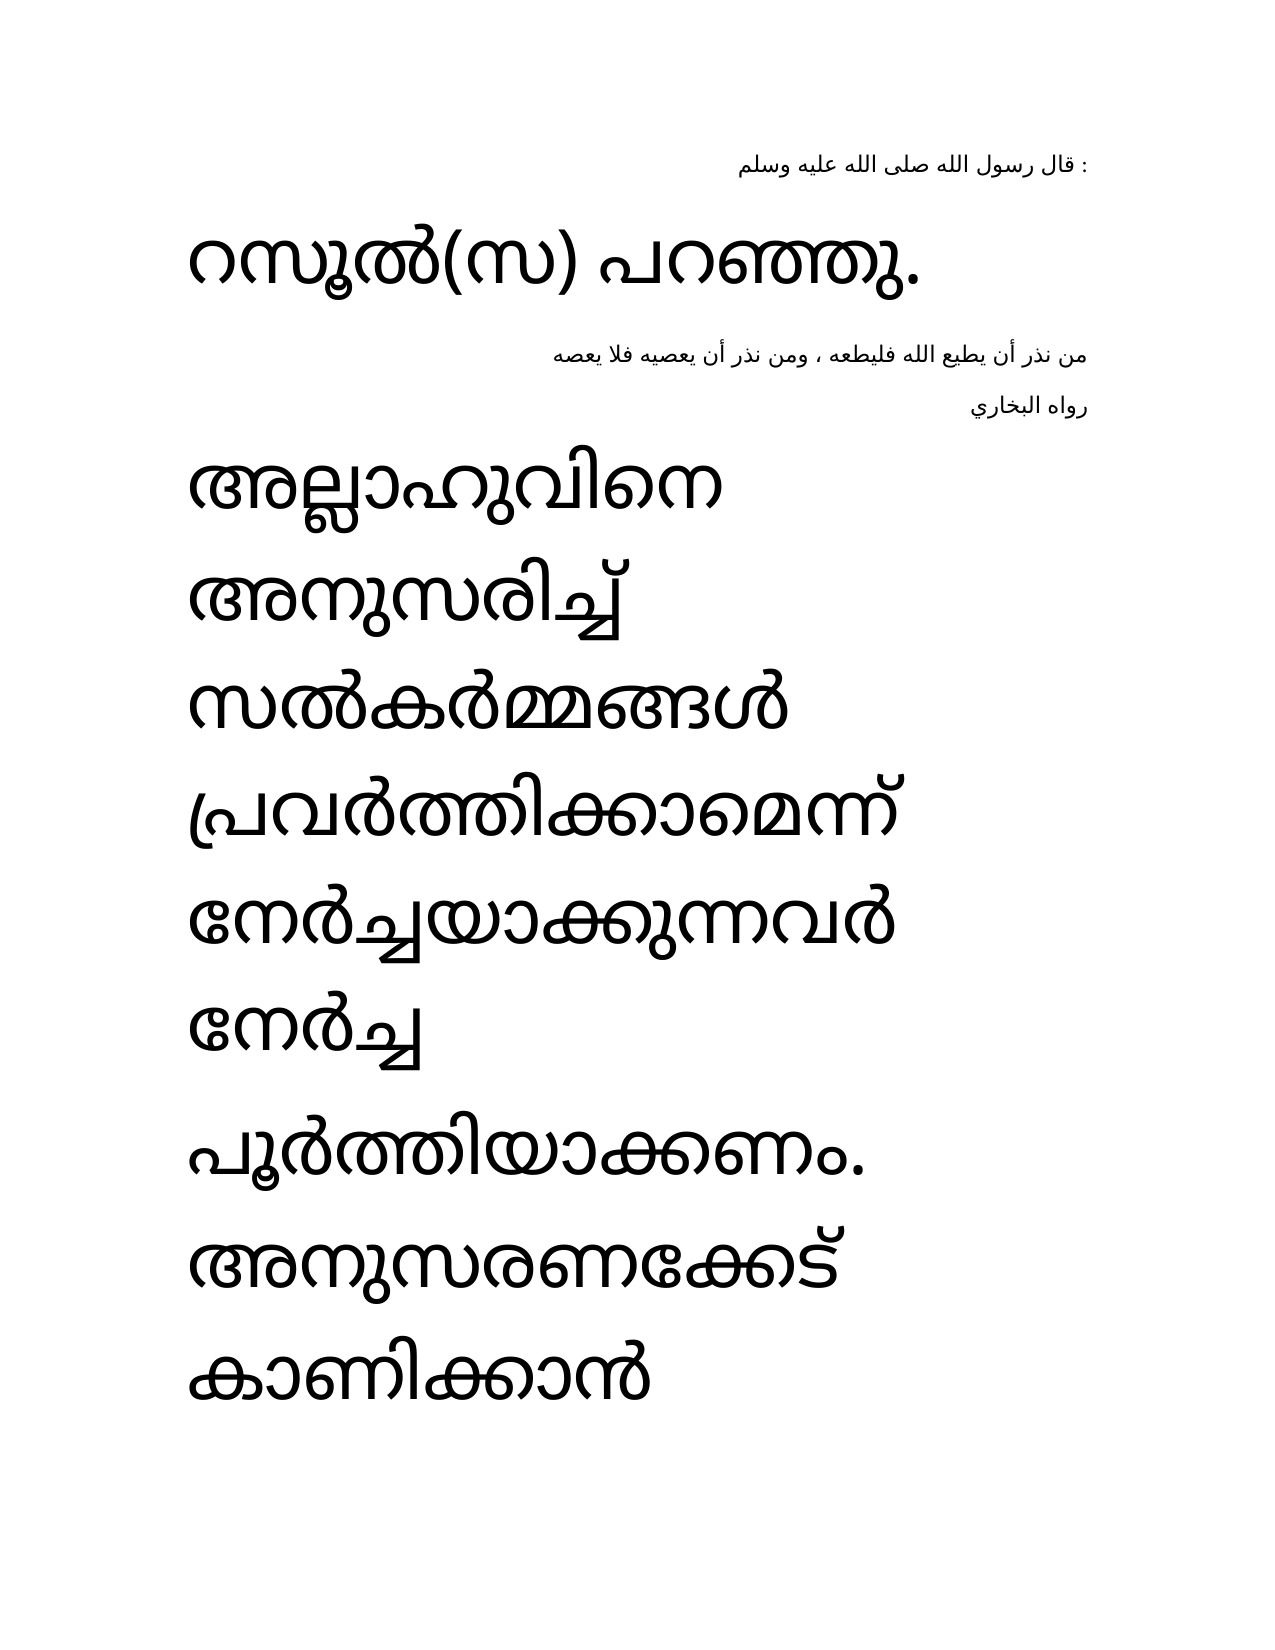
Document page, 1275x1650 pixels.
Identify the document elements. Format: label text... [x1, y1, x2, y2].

text റസൂൽ(സ) പറഞ്ഞു. [187, 203, 1087, 305]
text قال رسول الله صلى الله عليه وسلم : [187, 150, 1087, 178]
text رواه البخاري [187, 392, 1087, 419]
text من نذر أن يطيع الله فليطعه ، ومن نذر أن يعصيه فلا يعصه [187, 341, 1087, 368]
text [187, 443, 1087, 1428]
